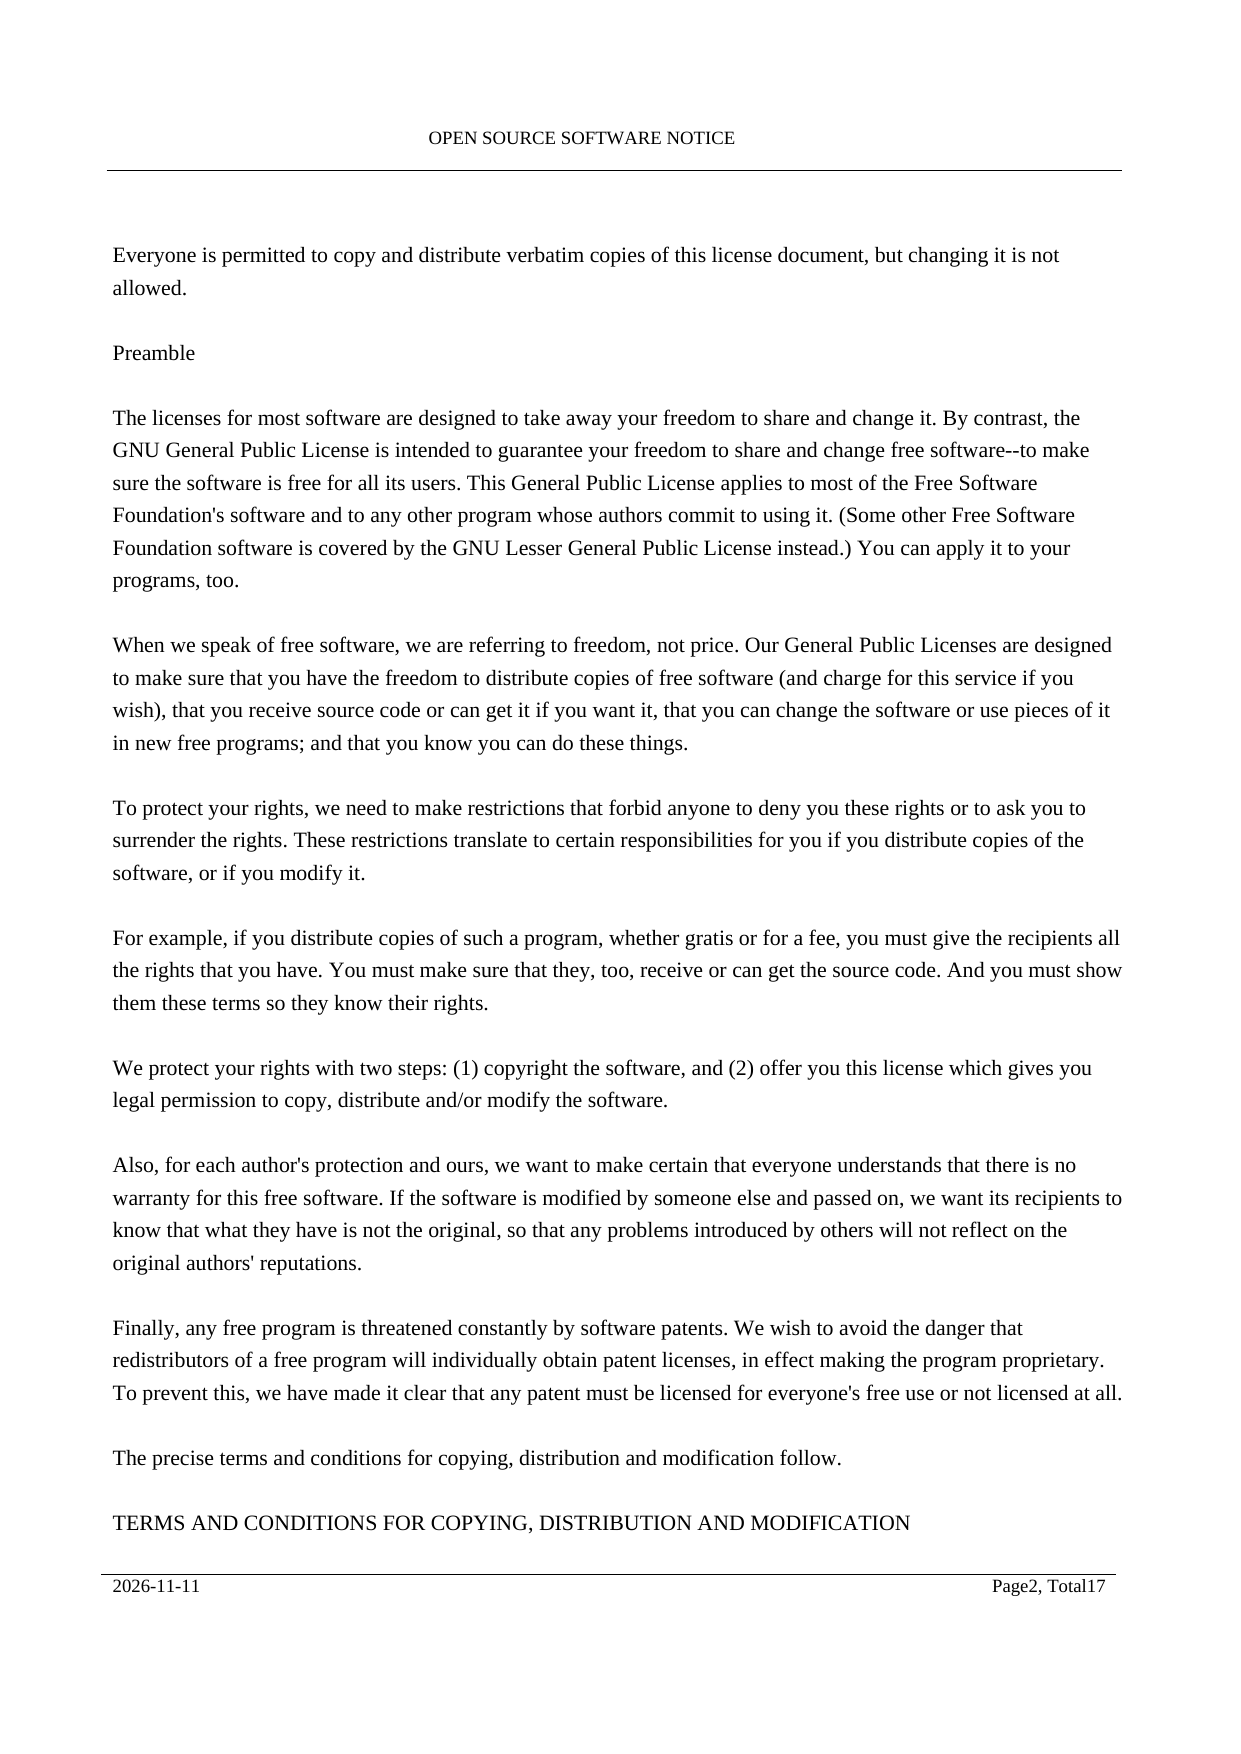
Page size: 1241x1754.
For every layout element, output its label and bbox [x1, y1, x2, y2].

text [112, 206, 1128, 1539]
